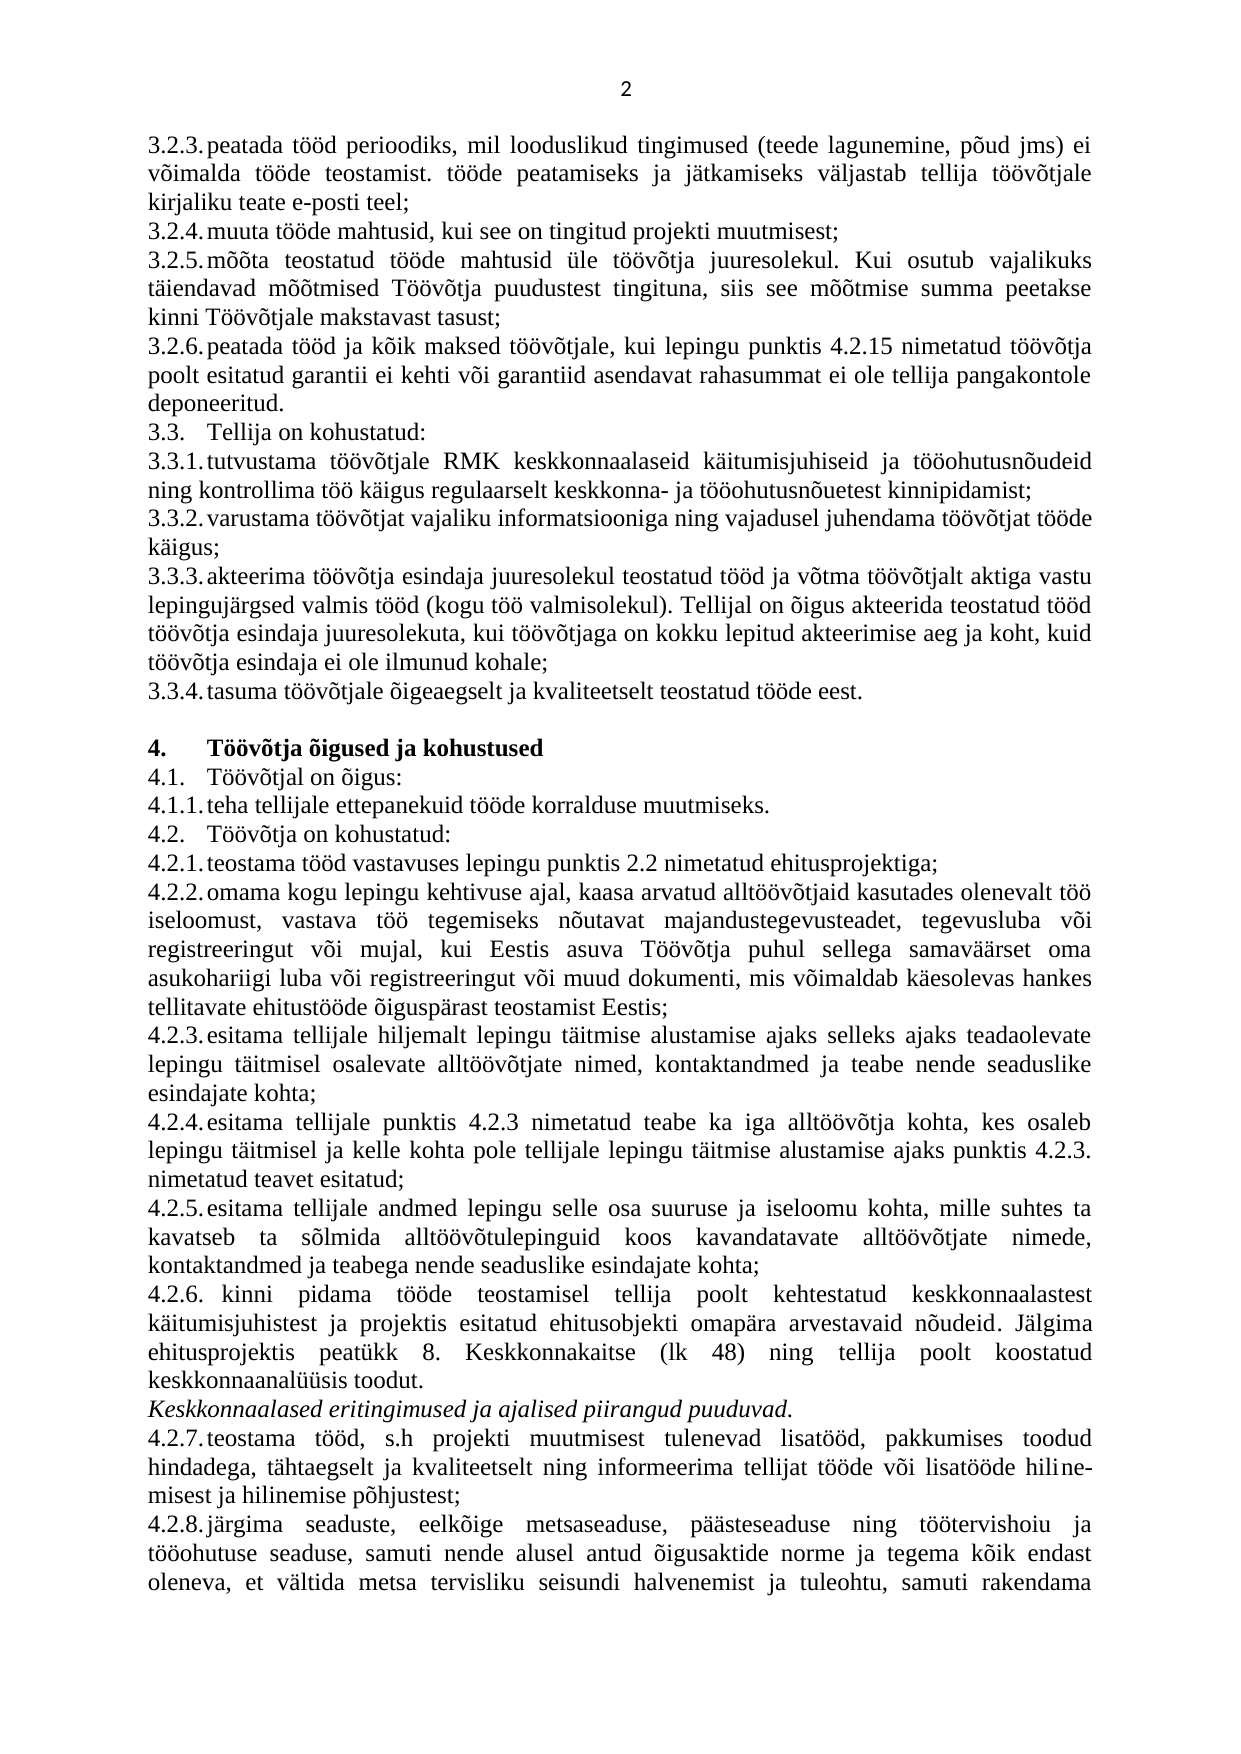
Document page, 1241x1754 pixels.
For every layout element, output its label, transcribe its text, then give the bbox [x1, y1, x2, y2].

text esitama tellijale punktis 4.2.3 nimetatud teabe ka iga alltöövõtja kohta, kes osaleb lepingu täitmisel ja kelle kohta pole tellijale lepingu täitmise alustamise ajaks punktis 4.2.3. nimetatud teavet esitatud; [148, 1107, 1093, 1193]
text kinni pidama tööde teostamisel tellija poolt kehtestatud keskkonnaalastest käitumisjuhistest ja projektis esitatud ehitusobjekti omapära arvestavaid nõudeid. Jälgima ehitusprojektis peatükk 8. Keskkonnakaitse (lk 48) ning tellija poolt koostatud keskkonnaanalüüsis toodut. [148, 1279, 1093, 1394]
text muuta tööde mahtusid, kui see on tingitud projekti muutmisest; [148, 216, 1093, 245]
text esitama tellijale hiljemalt lepingu täitmise alustamise ajaks selleks ajaks teadaolevate lepingu täitmisel osalevate alltöövõtjate nimed, kontaktandmed ja teabe nende seaduslike esindajate kohta; [148, 1020, 1093, 1107]
text esitama tellijale andmed lepingu selle osa suuruse ja iseloomu kohta, mille suhtes ta kavatseb ta sõlmida alltöövõtulepinguid koos kavandatavate alltöövõtjate nimede, kontaktandmed ja teabega nende seaduslike esindajate kohta; [148, 1193, 1093, 1279]
text Töövõtja on kohustatud: [148, 819, 1093, 848]
text varustama töövõtjat vajaliku informatsiooniga ning vajadusel juhendama töövõtjat tööde käigus; [148, 503, 1093, 561]
text teha tellijale ettepanekuid tööde korralduse muutmiseks. [148, 790, 1093, 819]
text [148, 1509, 1093, 1595]
text Töövõtjal on õigus: [148, 762, 1093, 790]
text peatada tööd perioodiks, mil looduslikud tingimused (teede lagunemine, põud jms) ei võimalda tööde teostamist. tööde peatamiseks ja jätkamiseks väljastab tellija töövõtjale kirjaliku teate e-posti teel; [148, 130, 1093, 216]
text Keskkonnaalased eritingimused ja ajalised piirangud puuduvad. [148, 1394, 1093, 1423]
text omama kogu lepingu kehtivuse ajal, kaasa arvatud alltöövõtjaid kasutades olenevalt töö iseloomust, vastava töö tegemiseks nõutavat majandustegevusteadet, tegevusluba või registreeringut või mujal, kui Eestis asuva Töövõtja puhul sellega samaväärset oma asukohariigi luba või registreeringut või muud dokumenti, mis võimaldab käesolevas hankes tellitavate ehitustööde õiguspärast teostamist Eestis; [148, 877, 1093, 1020]
text teostama tööd vastavuses lepingu punktis 2.2 nimetatud ehitusprojektiga; [148, 848, 1093, 877]
text tutvustama töövõtjale RMK keskkonnaalaseid käitumisjuhiseid ja tööohutusnõudeid ning kontrollima töö käigus regulaarselt keskkonna- ja tööohutusnõuetest kinnipidamist; [148, 446, 1093, 503]
text akteerima töövõtja esindaja juuresolekul teostatud tööd ja võtma töövõtjalt aktiga vastu lepingujärgsed valmis tööd (kogu töö valmisolekul). Tellijal on õigus akteerida teostatud tööd töövõtja esindaja juuresolekuta, kui töövõtjaga on kokku lepitud akteerimise aeg ja koht, kuid töövõtja esindaja ei ole ilmunud kohale; [148, 561, 1093, 676]
text peatada tööd ja kõik maksed töövõtjale, kui lepingu punktis 4.2.15 nimetatud töövõtja poolt esitatud garantii ei kehti või garantiid asendavat rahasummat ei ole tellija pangakontole deponeeritud. [148, 331, 1093, 417]
text tasuma töövõtjale õigeaegselt ja kvaliteetselt teostatud tööde eest. [148, 676, 1093, 705]
text mõõta teostatud tööde mahtusid üle töövõtja juuresolekul. Kui osutub vajalikuks täiendavad mõõtmised Töövõtja puudustest tingituna, siis see mõõtmise summa peetakse kinni Töövõtjale makstavast tasust; [148, 245, 1093, 331]
text teostama tööd, s.h projekti muutmisest tulenevad lisatööd, pakkumises toodud hindadega, tähtaegselt ja kvaliteetselt ning informeerima tellijat tööde või lisatööde hilinemisest ja hilinemise põhjustest; [148, 1423, 1093, 1509]
text Tellija on kohustatud: [148, 417, 1093, 446]
text Töövõtja õigused ja kohustused [148, 733, 1093, 762]
